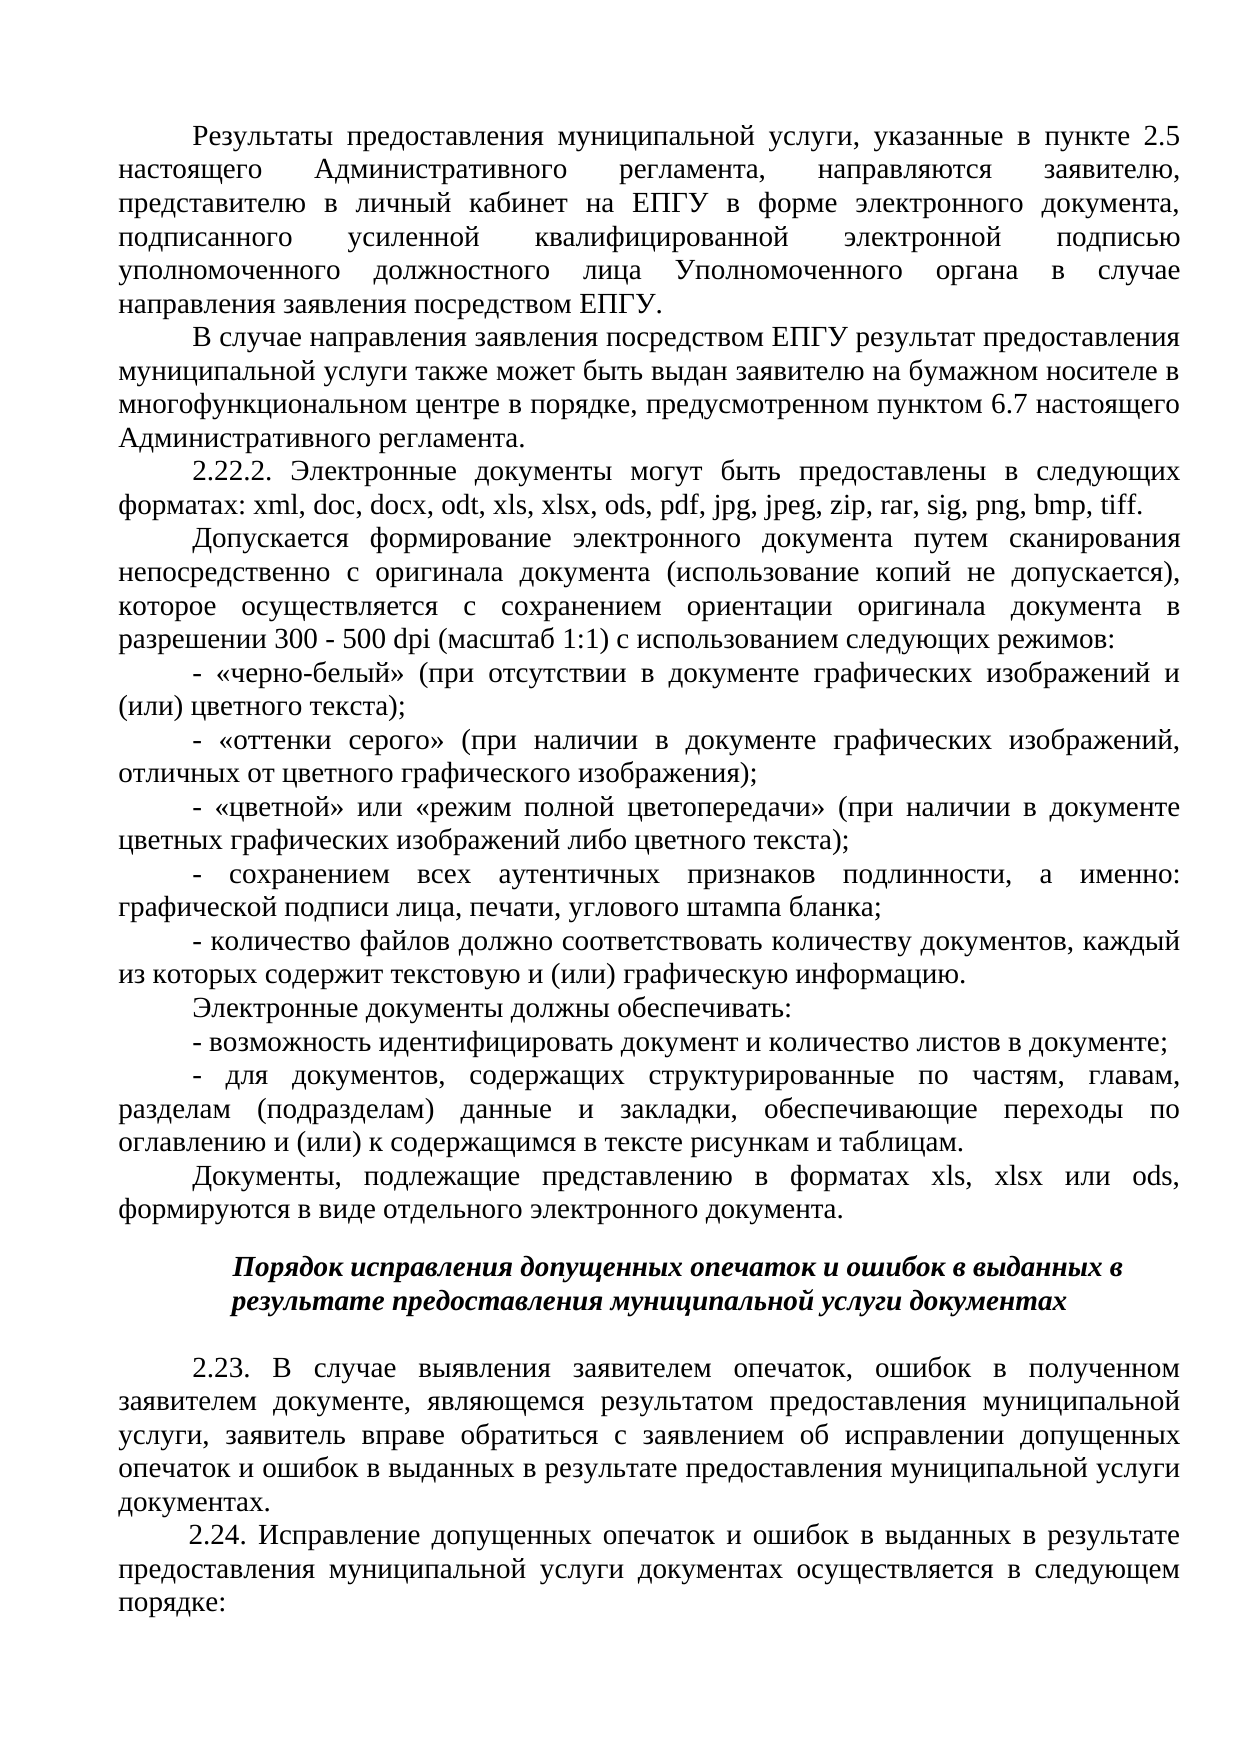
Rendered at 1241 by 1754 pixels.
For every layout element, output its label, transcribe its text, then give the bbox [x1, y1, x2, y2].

text - «черно-белый» (при отсутствии в документе графических изображений и (или) цветного текста); [118, 655, 1181, 722]
text Документы, подлежащие представлению в форматах xls, xlsx или ods, формируются в виде отдельного электронного документа. [118, 1158, 1181, 1225]
text - «цветной» или «режим полной цветопередачи» (при наличии в документе цветных графических изображений либо цветного текста); [118, 789, 1181, 856]
text В случае направления заявления посредством ЕПГУ результат предоставления муниципальной услуги также может быть выдан заявителю на бумажном носителе в многофункциональном центре в порядке, предусмотренном пунктом 6.7 настоящего Административного регламента. [118, 319, 1181, 453]
text - возможность идентифицировать документ и количество листов в документе; [118, 1024, 1181, 1057]
text 2.22.2. Электронные документы могут быть предоставлены в следующих форматах: xml, doc, docx, odt, xls, xlsx, ods, pdf, jpg, jpeg, zip, rar, sig, png, bmp, tiff. [118, 453, 1181, 521]
text - «оттенки серого» (при наличии в документе графических изображений, отличных от цветного графического изображения); [118, 722, 1181, 789]
text Результаты предоставления муниципальной услуги, указанные в пункте 2.5 настоящего Административного регламента, направляются заявителю, представителю в личный кабинет на ЕПГУ в форме электронного документа, подписанного усиленной квалифицированной электронной подписью уполномоченного должностного лица Уполномоченного органа в случае направления заявления посредством ЕПГУ. [118, 118, 1181, 319]
text 2.23. В случае выявления заявителем опечаток, ошибок в полученном заявителем документе, являющемся результатом предоставления муниципальной услуги, заявитель вправе обратиться с заявлением об исправлении допущенных опечаток и ошибок в выданных в результате предоставления муниципальной услуги документах. [118, 1350, 1181, 1517]
text - сохранением всех аутентичных признаков подлинности, а именно: графической подписи лица, печати, углового штампа бланка; [118, 856, 1181, 923]
text - для документов, содержащих структурированные по частям, главам, разделам (подразделам) данные и закладки, обеспечивающие переходы по оглавлению и (или) к содержащимся в тексте рисункам и таблицам. [118, 1057, 1181, 1158]
text - количество файлов должно соответствовать количеству документов, каждый из которых содержит текстовую и (или) графическую информацию. [118, 923, 1181, 990]
text Порядок исправления допущенных опечаток и ошибок в выданных в результате предоставления муниципальной услуги документах [118, 1249, 1181, 1316]
text 2.24. Исправление допущенных опечаток и ошибок в выданных в результате предоставления муниципальной услуги документах осуществляется в следующем порядке: [118, 1517, 1181, 1618]
text Электронные документы должны обеспечивать: [118, 990, 1181, 1024]
text Допускается формирование электронного документа путем сканирования непосредственно с оригинала документа (использование копий не допускается), которое осуществляется с сохранением ориентации оригинала документа в разрешении 300 - 500 dpi (масштаб 1:1) с использованием следующих режимов: [118, 521, 1181, 655]
